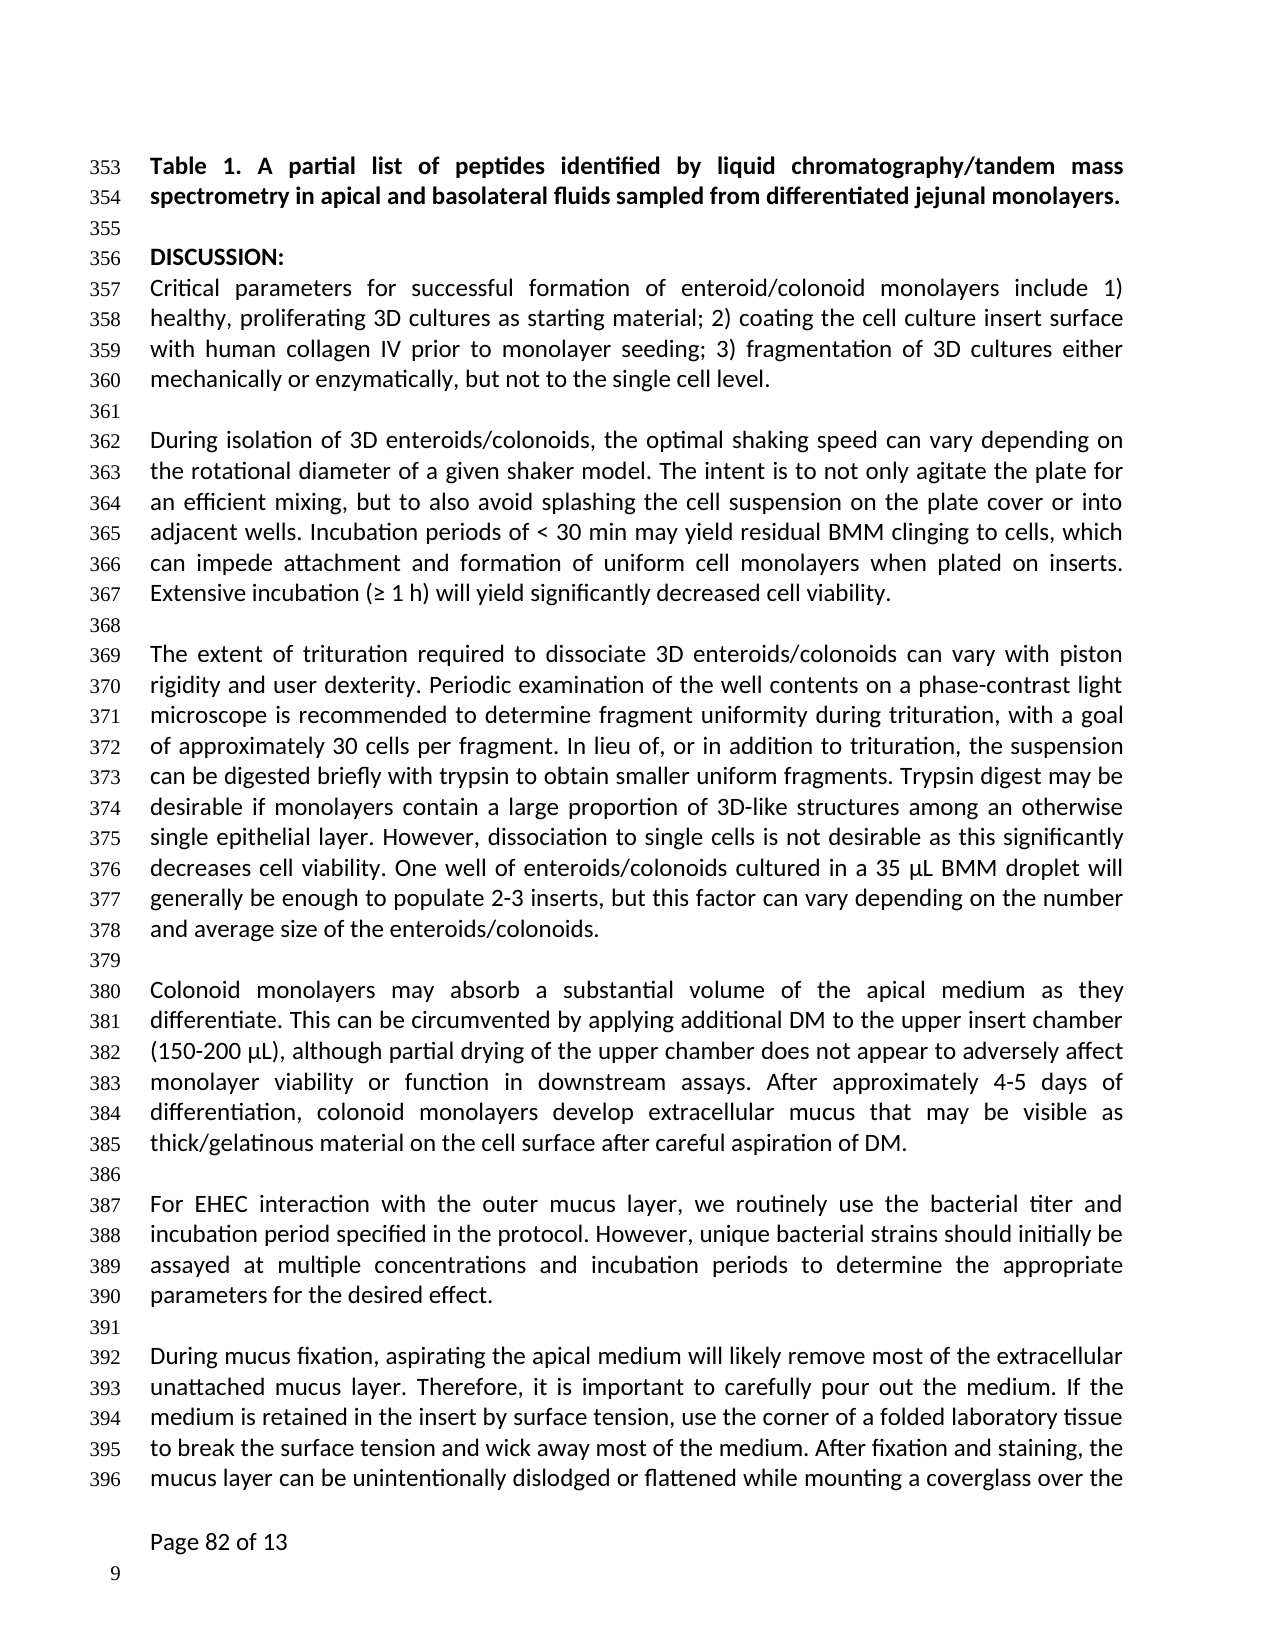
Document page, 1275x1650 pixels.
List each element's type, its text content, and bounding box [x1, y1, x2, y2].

text The extent of trituration required to dissociate 3D enteroids/colonoids can vary with piston rigidity and user dexterity. Periodic examination of the well contents on a phase-contrast light microscope is recommended to determine fragment uniformity during trituration, with a goal of approximately 30 cells per fragment. In lieu of, or in addition to trituration, the suspension can be digested briefly with trypsin to obtain smaller uniform fragments. Trypsin digest may be desirable if monolayers contain a large proportion of 3D-like structures among an otherwise single epithelial layer. However, dissociation to single cells is not desirable as this significantly decreases cell viability. One well of enteroids/colonoids cultured in a 35 μL BMM droplet will generally be enough to populate 2-3 inserts, but this factor can vary depending on the number and average size of the enteroids/colonoids. [150, 638, 1125, 943]
text During isolation of 3D enteroids/colonoids, the optimal shaking speed can vary depending on the rotational diameter of a given shaker model. The intent is to not only agitate the plate for an efficient mixing, but to also avoid splashing the cell suspension on the plate cover or into adjacent wells. Incubation periods of < 30 min may yield residual BMM clinging to cells, which can impede attachment and formation of uniform cell monolayers when plated on inserts. Extensive incubation (≥ 1 h) will yield significantly decreased cell viability. [150, 425, 1125, 608]
text Critical parameters for successful formation of enteroid/colonoid monolayers include 1) healthy, proliferating 3D cultures as starting material; 2) coating the cell culture insert surface with human collagen IV prior to monolayer seeding; 3) fragmentation of 3D cultures either mechanically or enzymatically, but not to the single cell level. [150, 272, 1125, 394]
text Table 1. A partial list of peptides identified by liquid chromatography/tandem mass spectrometry in apical and basolateral fluids sampled from differentiated jejunal monolayers. [150, 150, 1125, 211]
text DISCUSSION: [150, 242, 1125, 272]
text Colonoid monolayers may absorb a substantial volume of the apical medium as they differentiate. This can be circumvented by applying additional DM to the upper insert chamber (150-200 μL), although partial drying of the upper chamber does not appear to adversely affect monolayer viability or function in downstream assays. After approximately 4-5 days of differentiation, colonoid monolayers develop extracellular mucus that may be visible as thick/gelatinous material on the cell surface after careful aspiration of DM. [150, 974, 1125, 1157]
text For EHEC interaction with the outer mucus layer, we routinely use the bacterial titer and incubation period specified in the protocol. However, unique bacterial strains should initially be assayed at multiple concentrations and incubation periods to determine the appropriate parameters for the desired effect. [150, 1188, 1125, 1310]
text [150, 1340, 1125, 1493]
